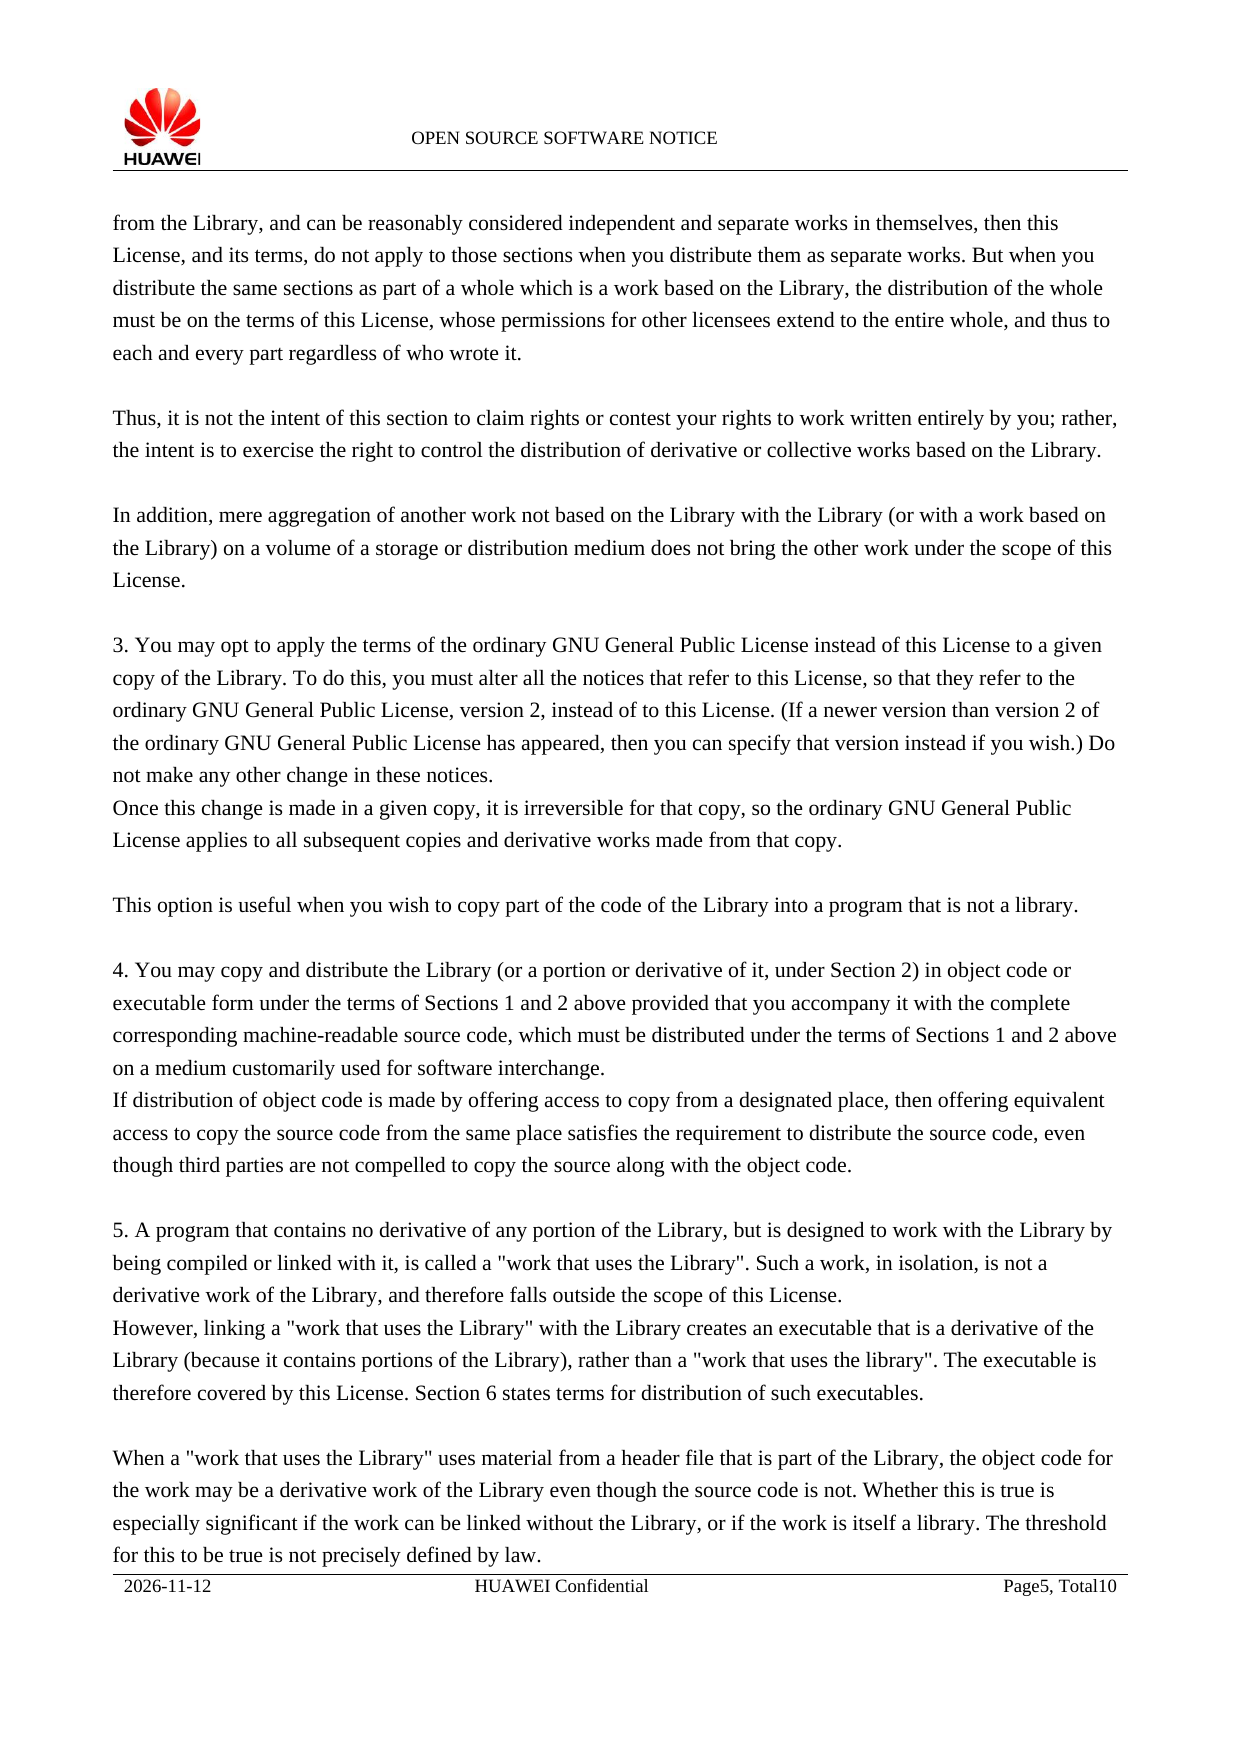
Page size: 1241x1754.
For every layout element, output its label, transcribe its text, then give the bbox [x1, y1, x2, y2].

picture [124, 88, 201, 165]
